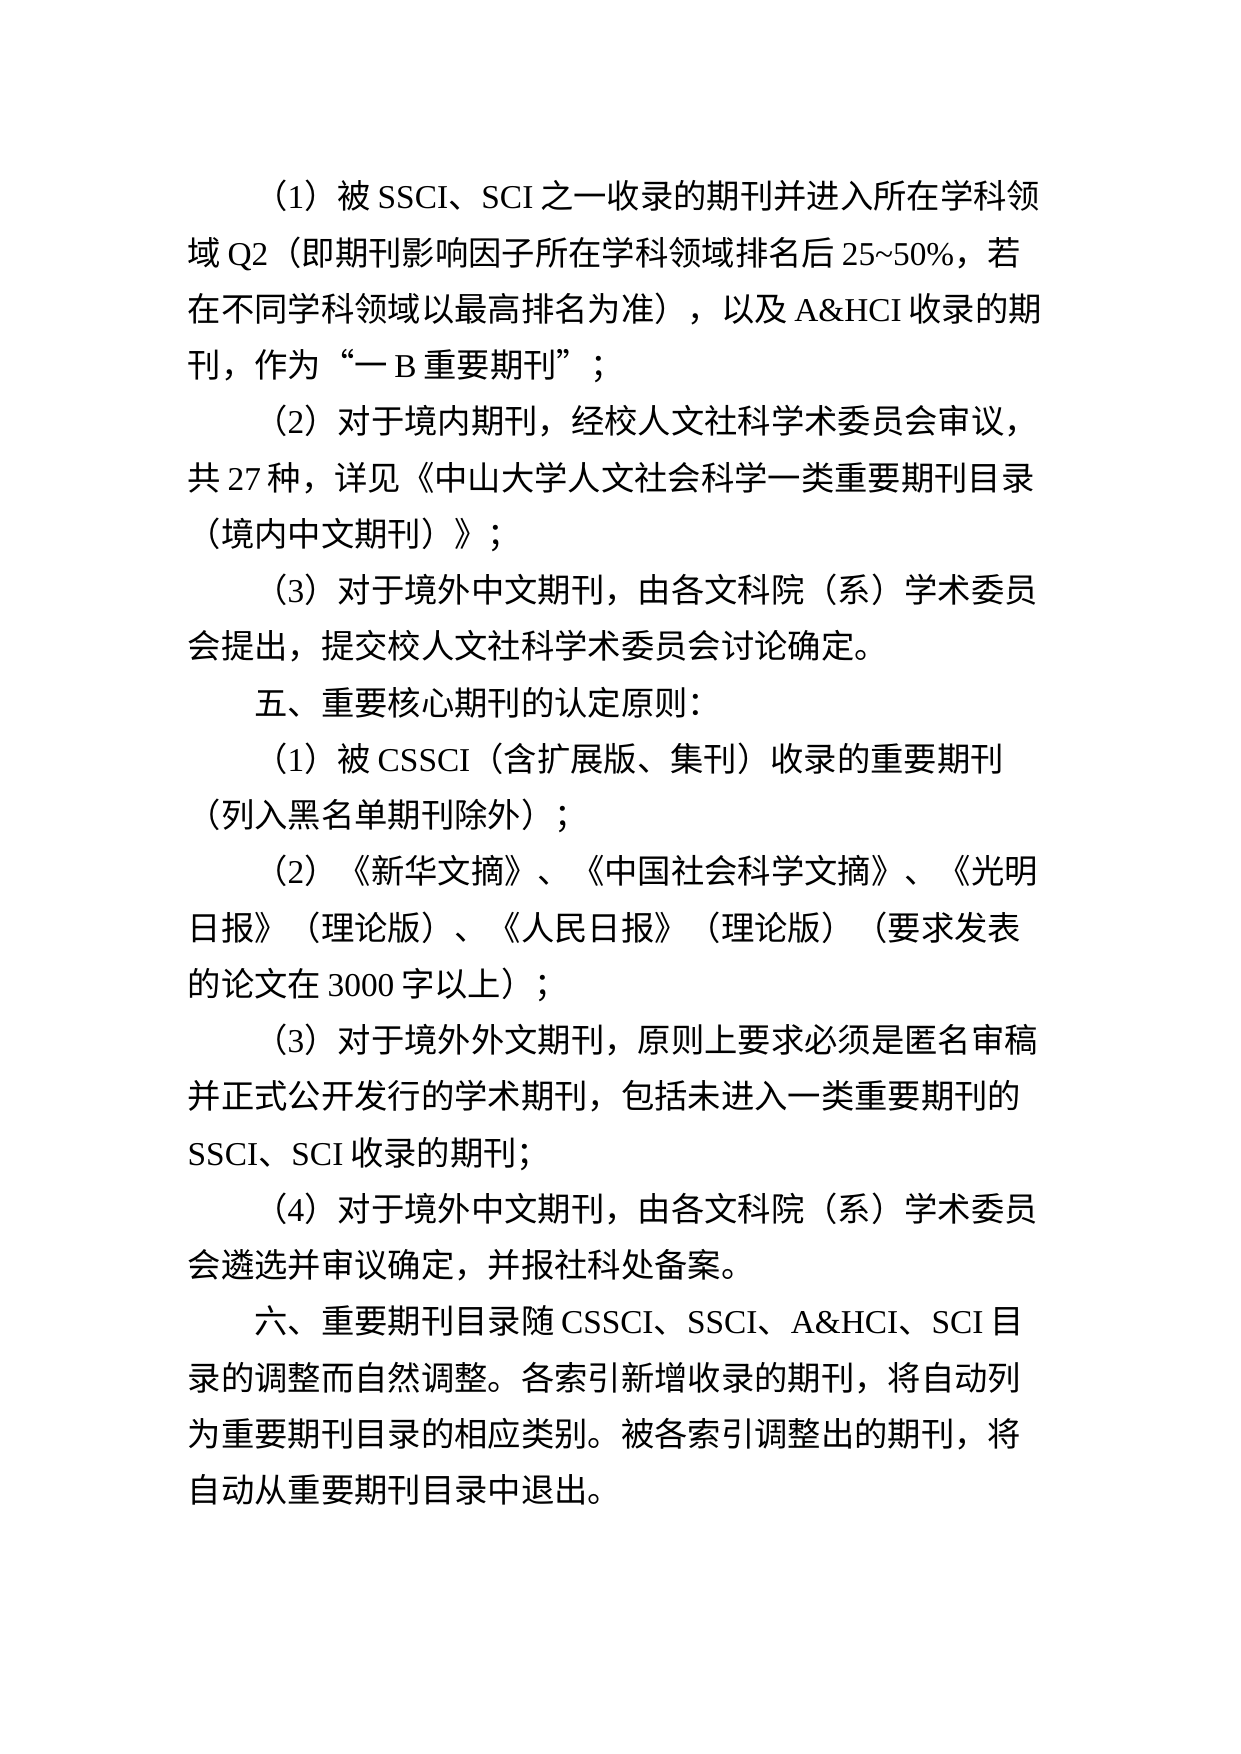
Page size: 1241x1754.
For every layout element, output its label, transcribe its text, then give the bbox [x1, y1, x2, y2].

text （3）对于境外中文期刊，由各文科院（系）学术委员会提出，提交校人文社科学术委员会讨论确定。 [187, 556, 1053, 668]
text （2）《新华文摘》、《中国社会科学文摘》、《光明日报》（理论版）、《人民日报》（理论版）（要求发表的论文在3000字以上）； [187, 837, 1053, 1006]
text （1）被CSSCI（含扩展版、集刊）收录的重要期刊（列入黑名单期刊除外）； [187, 724, 1053, 837]
text 六、重要期刊目录随CSSCI、SSCI、A&HCI、SCI目录的调整而自然调整。各索引新增收录的期刊，将自动列为重要期刊目录的相应类别。被各索引调整出的期刊，将自动从重要期刊目录中退出。 [187, 1287, 1053, 1512]
text （1）被SSCI、SCI之一收录的期刊并进入所在学科领域Q2（即期刊影响因子所在学科领域排名后25~50%，若在不同学科领域以最高排名为准），以及A&HCI收录的期刊，作为“一B重要期刊”； [187, 162, 1053, 387]
text （4）对于境外中文期刊，由各文科院（系）学术委员会遴选并审议确定，并报社科处备案。 [187, 1174, 1053, 1287]
text 五、重要核心期刊的认定原则： [187, 668, 1053, 724]
text （3）对于境外外文期刊，原则上要求必须是匿名审稿并正式公开发行的学术期刊，包括未进入一类重要期刊的SSCI、SCI收录的期刊； [187, 1006, 1053, 1174]
text （2）对于境内期刊，经校人文社科学术委员会审议，共27种，详见《中山大学人文社会科学一类重要期刊目录（境内中文期刊）》； [187, 387, 1053, 556]
